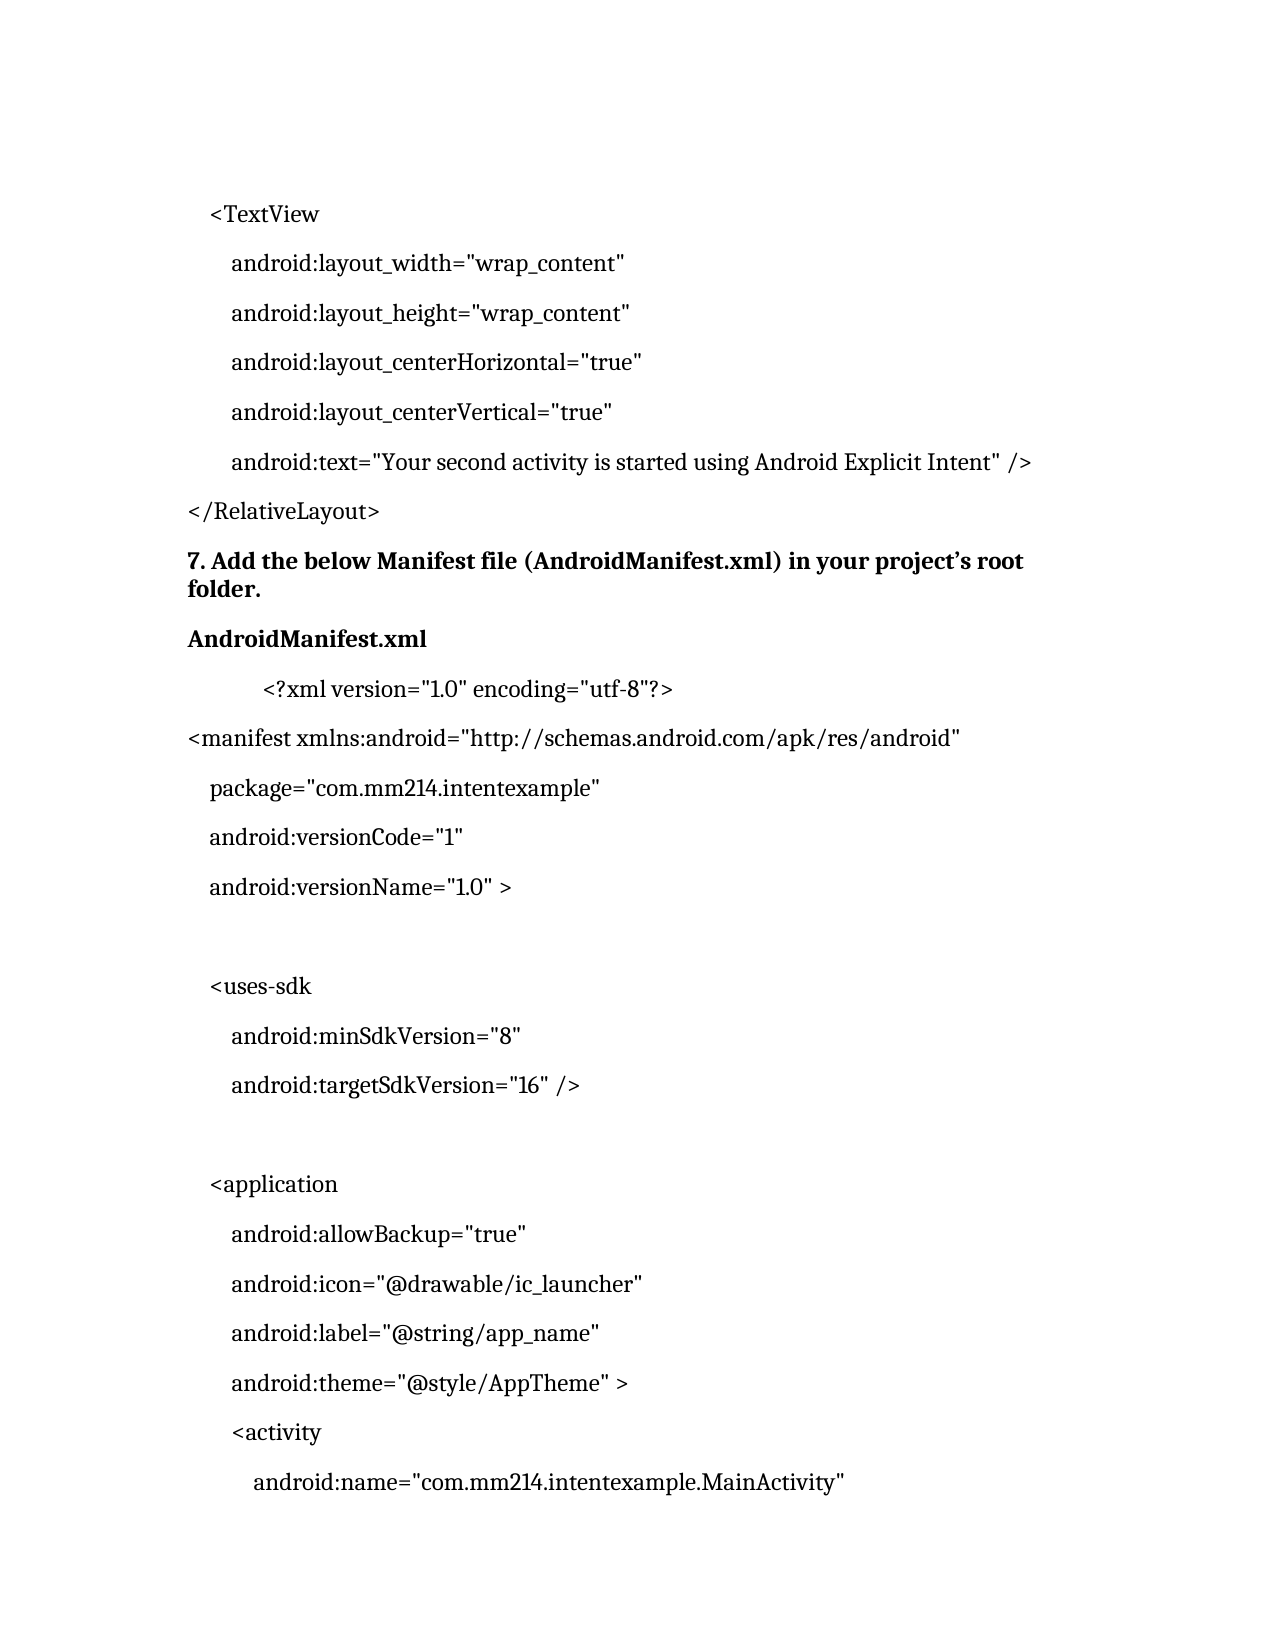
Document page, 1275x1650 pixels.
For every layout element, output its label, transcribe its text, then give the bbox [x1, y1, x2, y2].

text android:text="Your second activity is started using Android Explicit Intent" /> [187, 447, 1087, 476]
text android:allowBackup="true" [187, 1220, 1087, 1249]
text android:layout_height="wrap_content" [187, 299, 1087, 327]
text <application [187, 1170, 1087, 1199]
text android:layout_centerVertical="true" [187, 398, 1087, 427]
text <manifest xmlns:android="http://schemas.android.com/apk/res/android" [187, 724, 1087, 753]
text <activity [187, 1418, 1087, 1447]
text <TextView [187, 199, 1087, 228]
text android:layout_width="wrap_content" [187, 249, 1087, 278]
text android:versionCode="1" [187, 823, 1087, 852]
text android:icon="@drawable/ic_launcher" [187, 1269, 1087, 1298]
text 7. Add the below Manifest file (AndroidManifest.xml) in your project’s root folder. [187, 547, 1087, 604]
text android:label="@string/app_name" [187, 1319, 1087, 1348]
text android:versionName="1.0" > [187, 873, 1087, 902]
text package="com.mm214.intentexample" [187, 774, 1087, 802]
text android:theme="@style/AppTheme" > [187, 1369, 1087, 1397]
text AndroidManifest.xml [187, 625, 1087, 654]
text android:targetSdkVersion="16" /> [187, 1071, 1087, 1100]
text <uses-sdk [187, 972, 1087, 1001]
text android:name="com.mm214.intentexample.MainActivity" [187, 1468, 1087, 1497]
text android:layout_centerHorizontal="true" [187, 348, 1087, 377]
text <?xml version="1.0" encoding="utf-8"?> [187, 674, 1087, 703]
text android:minSdkVersion="8" [187, 1022, 1087, 1050]
text </RelativeLayout> [187, 497, 1087, 526]
